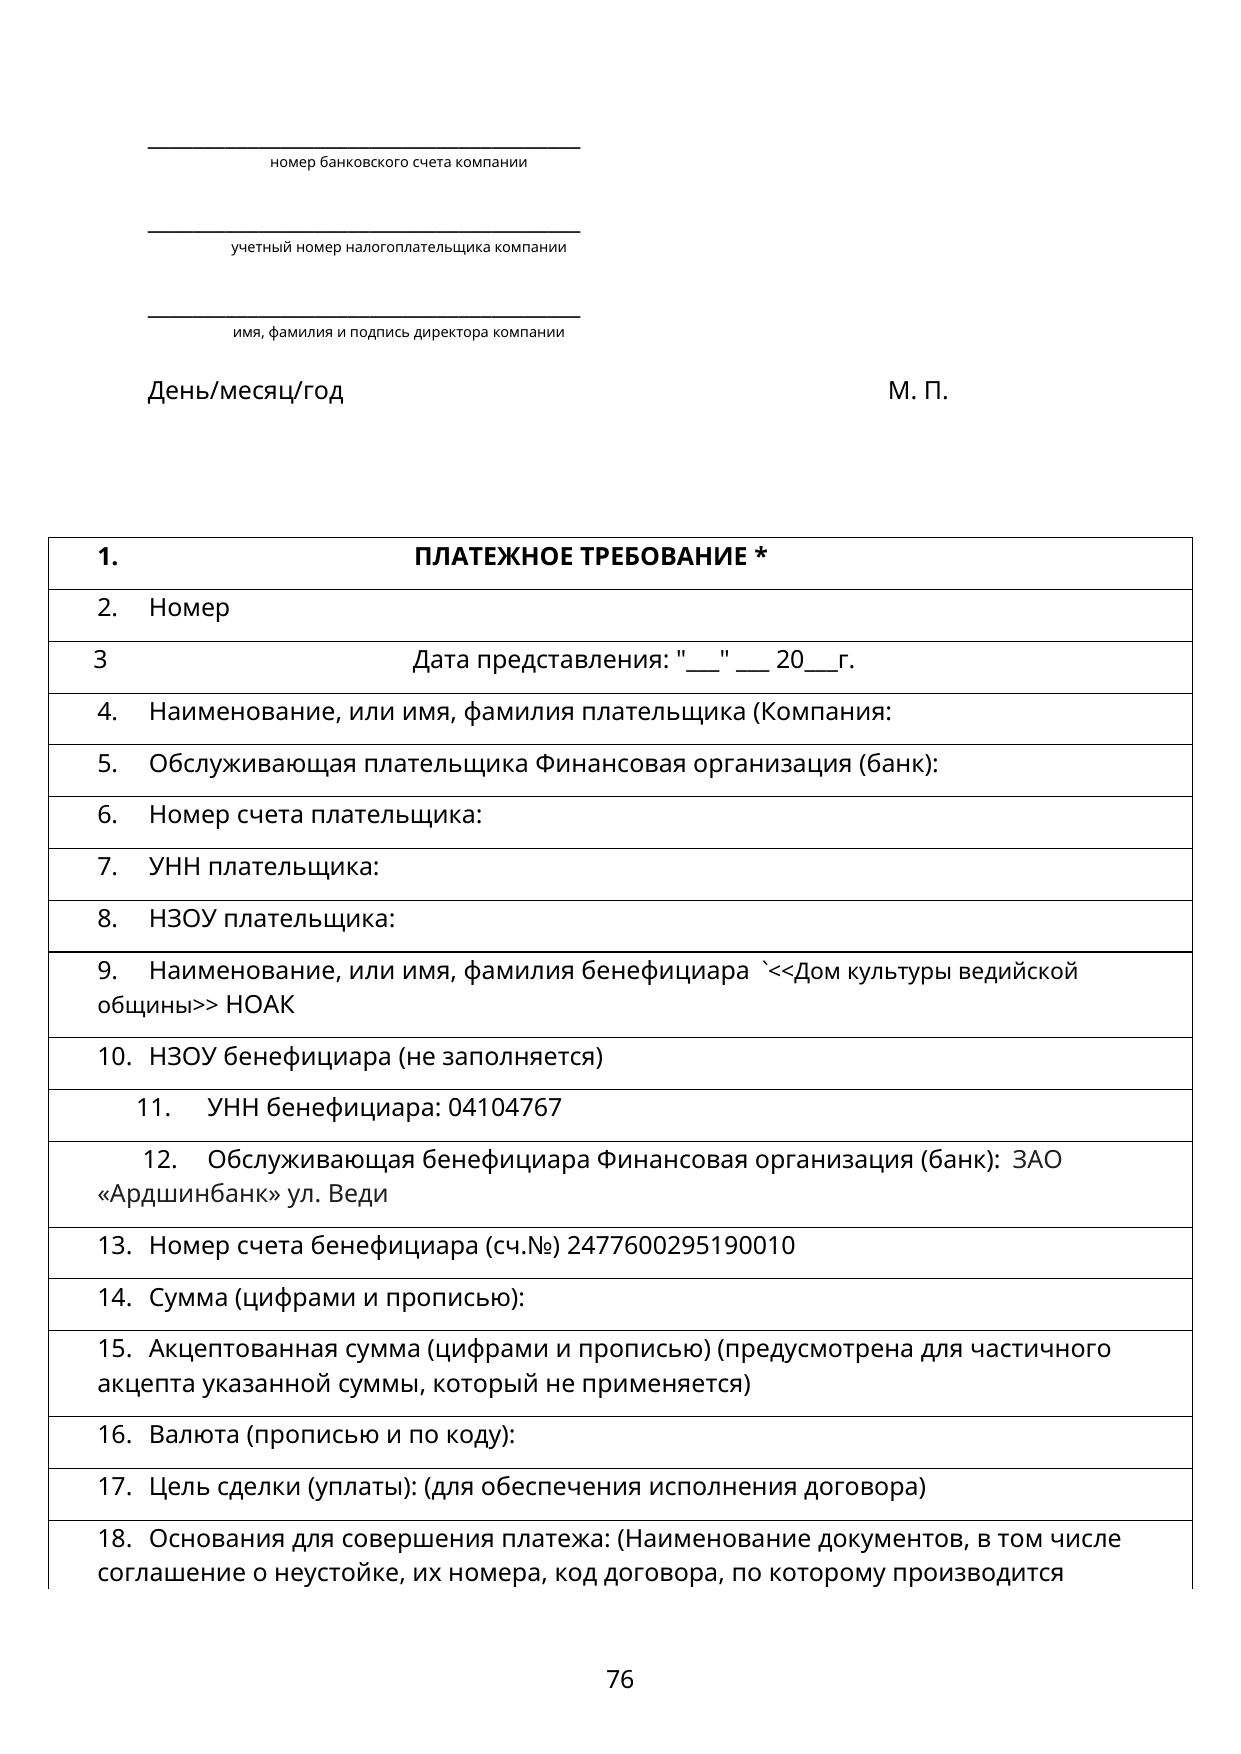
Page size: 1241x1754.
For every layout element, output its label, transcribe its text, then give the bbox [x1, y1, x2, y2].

table_cell 13. Номер счета бенефициара (сч.№) 2477600295190010 [49, 1228, 1192, 1278]
table_cell 4. Наименование, или имя, фамилия плательщика (Компания: [49, 694, 1192, 744]
table_cell 16. Валюта (прописью и по коду): [49, 1417, 1192, 1468]
text _______________________________________ [148, 288, 1092, 322]
text _______________________________________ [148, 118, 1092, 152]
text учетный номер налогоплательщика компании [148, 237, 650, 271]
table_cell 11. УНН бенефициара: 04104767 [49, 1090, 1192, 1141]
table_cell 5. Обслуживающая плательщика Финансовая организация (банк): [49, 745, 1192, 796]
table_cell 12. Обслуживающая бенефициара Финансовая организация (банк): ЗАО «Ардшинбанк» ул. Веди [49, 1142, 1192, 1227]
text День/месяц/год М. П. [148, 372, 1092, 407]
table_cell 9. Наименование, или имя, фамилия бенефициара ՝<<Дом культуры ведийской общины>> НОАК [49, 953, 1192, 1037]
table_cell 3 Дата представления: "___" ___ 20___г. [49, 642, 1192, 692]
table_cell 15. Акцептованная сумма (цифрами и прописью) (предусмотрена для частичного акцепта указанной суммы, который не применяется) [49, 1331, 1192, 1416]
text _______________________________________ [148, 203, 1092, 237]
text имя, фамилия и подпись директора компании [148, 322, 650, 356]
table_cell 14. Сумма (цифрами и прописью): [49, 1279, 1192, 1330]
table_cell 17. Цель сделки (уплаты): (для обеспечения исполнения договора) [49, 1469, 1192, 1519]
table_cell 7. УНН плательщика: [49, 849, 1192, 899]
table_cell 2. Номер [49, 590, 1192, 641]
table_cell 10. НЗОУ бенефициара (не заполняется) [49, 1038, 1192, 1089]
text номер банковского счета компании [148, 152, 650, 186]
table_cell 8. НЗОУ плательщика: [49, 901, 1192, 951]
table_header 1. ПЛАТЕЖНОЕ ТРЕБОВАНИЕ * [49, 538, 1192, 589]
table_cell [49, 1521, 1192, 1589]
table_cell 6. Номер счета плательщика: [49, 797, 1192, 848]
